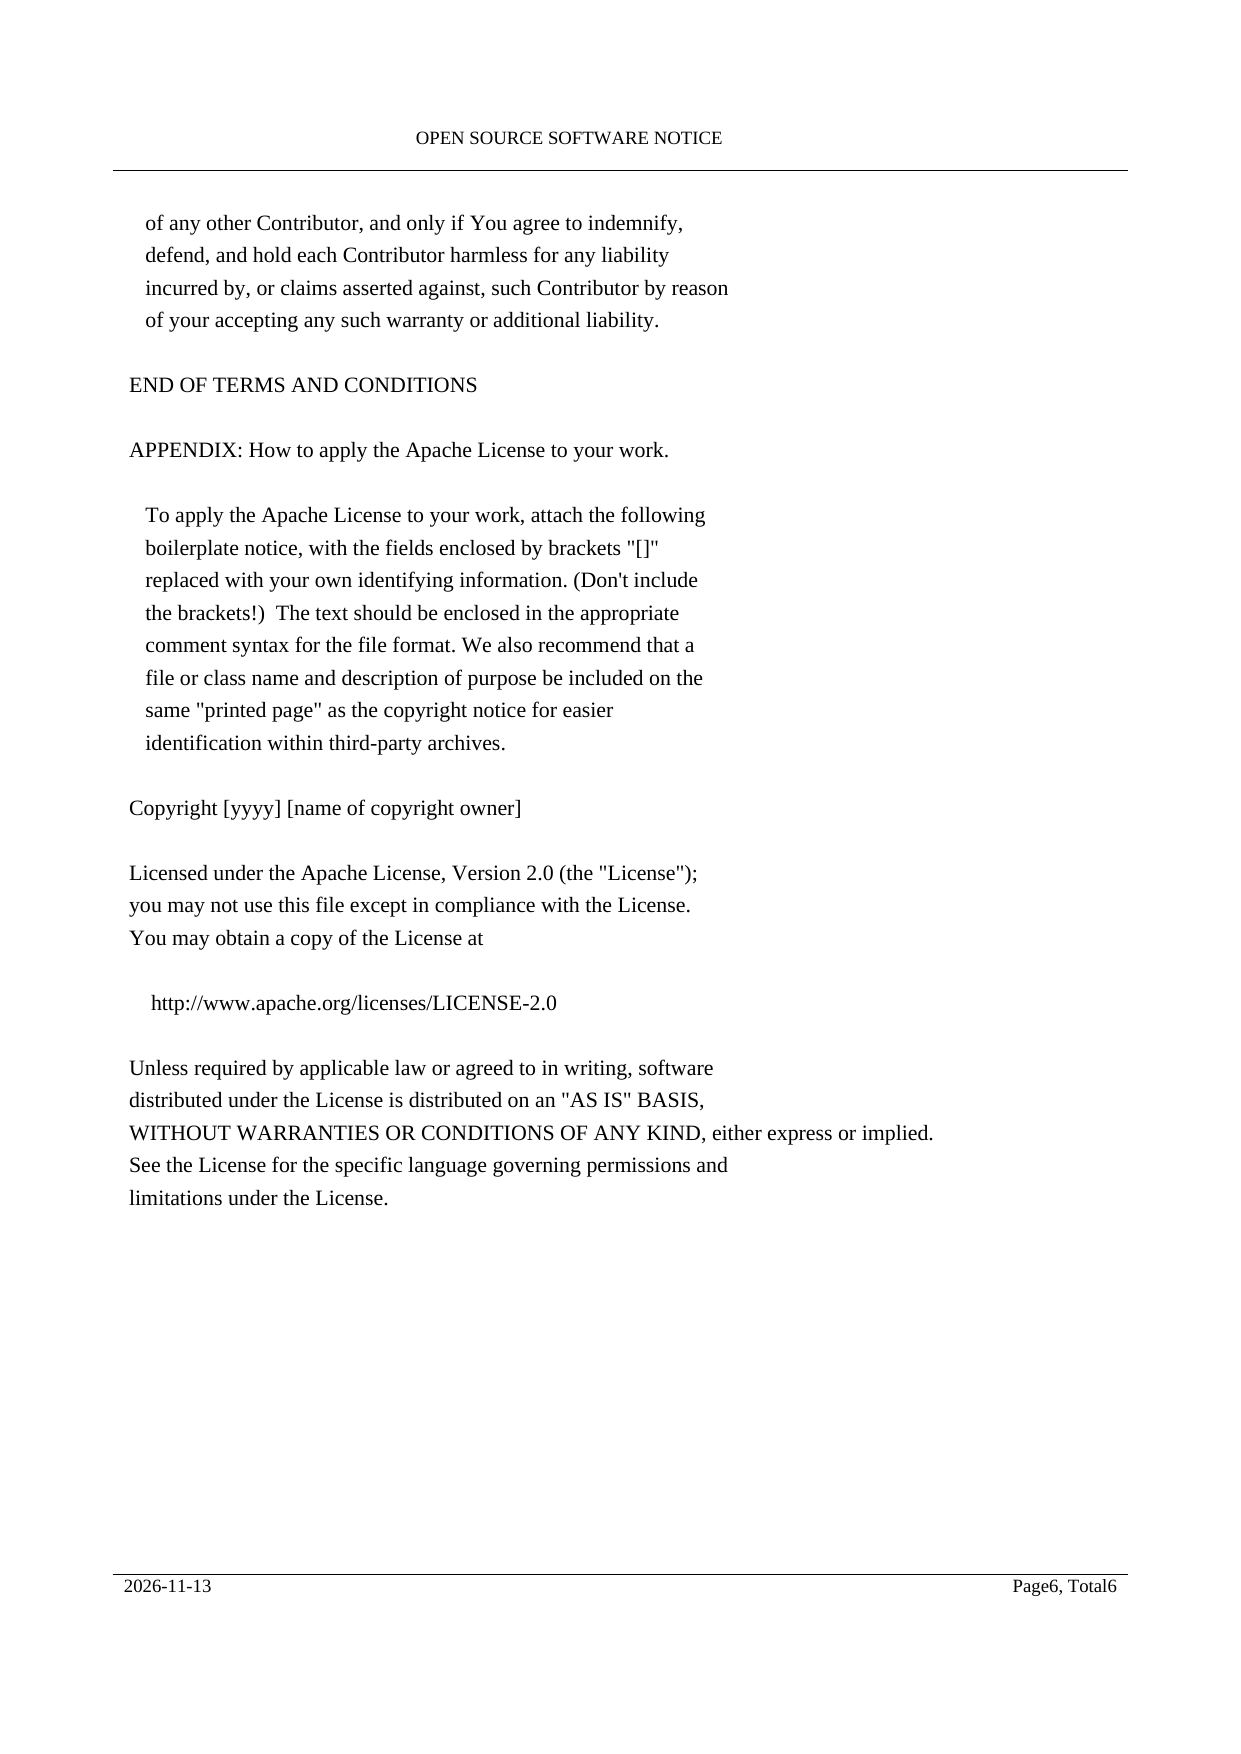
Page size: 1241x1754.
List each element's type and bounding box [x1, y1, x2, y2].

text [112, 206, 1128, 1214]
